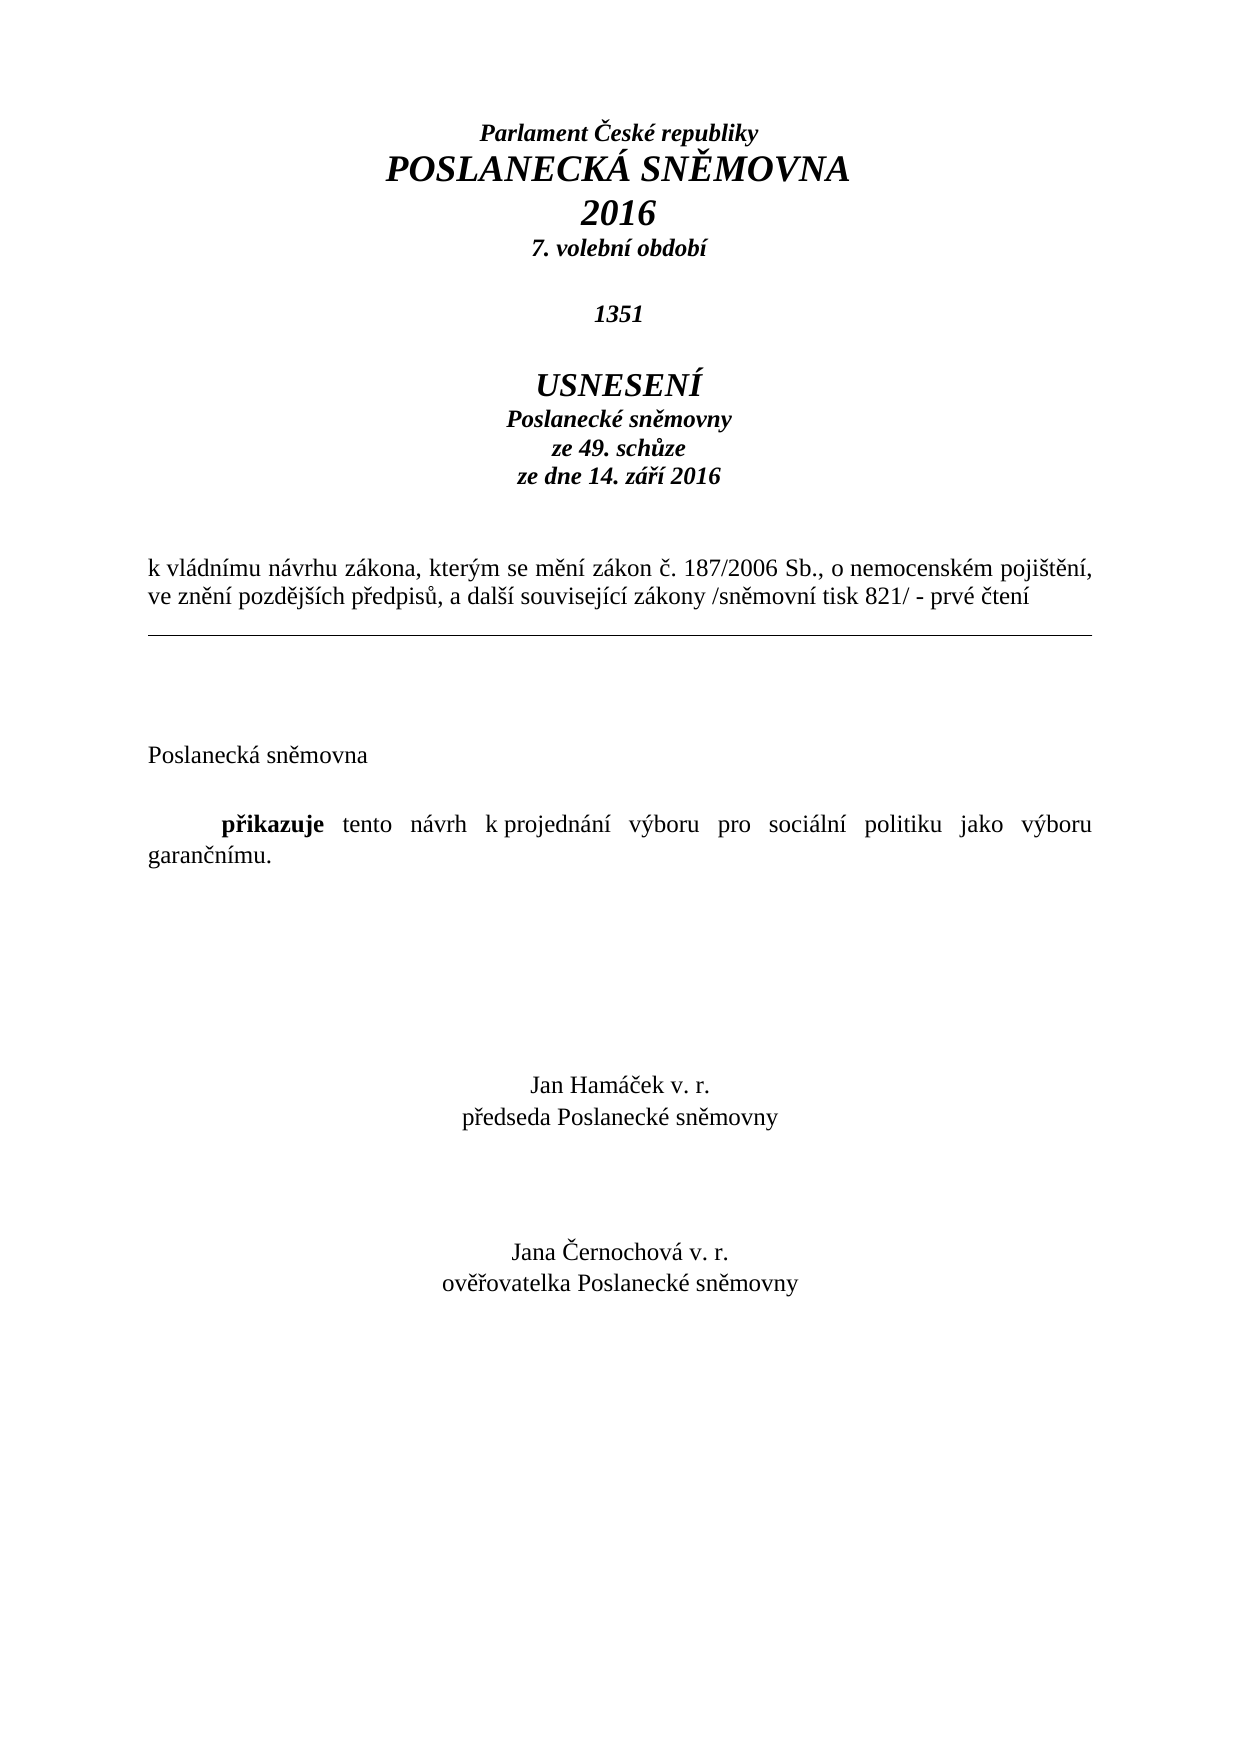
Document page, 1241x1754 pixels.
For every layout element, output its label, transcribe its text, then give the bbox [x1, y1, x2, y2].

text 2016 [148, 190, 1092, 233]
text Parlament České republiky [148, 118, 1092, 147]
text Jan Hamáček v. r. [148, 1071, 1092, 1099]
text ověřovatelka Poslanecké sněmovny [148, 1268, 1092, 1297]
text POSLANECKÁ SNĚMOVNA [148, 147, 1092, 190]
text 1351 [148, 299, 1092, 328]
text ze dne 14. září 2016 [148, 461, 1092, 490]
text Poslanecké sněmovny [148, 404, 1092, 433]
text k vládnímu návrhu zákona, kterým se mění zákon č. 187/2006 Sb., o nemocenském pojištění, ve znění pozdějších předpisů, a další související zákony /sněmovní tisk 821/ - prvé čtení [148, 553, 1092, 635]
text ze 49. schůze [148, 433, 1092, 461]
text přikazuje tento návrh k projednání výboru pro sociální politiku jako výboru garančnímu. [148, 809, 1092, 869]
text 7. volební období [148, 233, 1092, 262]
text předseda Poslanecké sněmovny [148, 1102, 1092, 1130]
text Jana Černochová v. r. [148, 1237, 1092, 1266]
text Poslanecká sněmovna [148, 740, 1092, 769]
text USNESENÍ [148, 366, 1092, 404]
